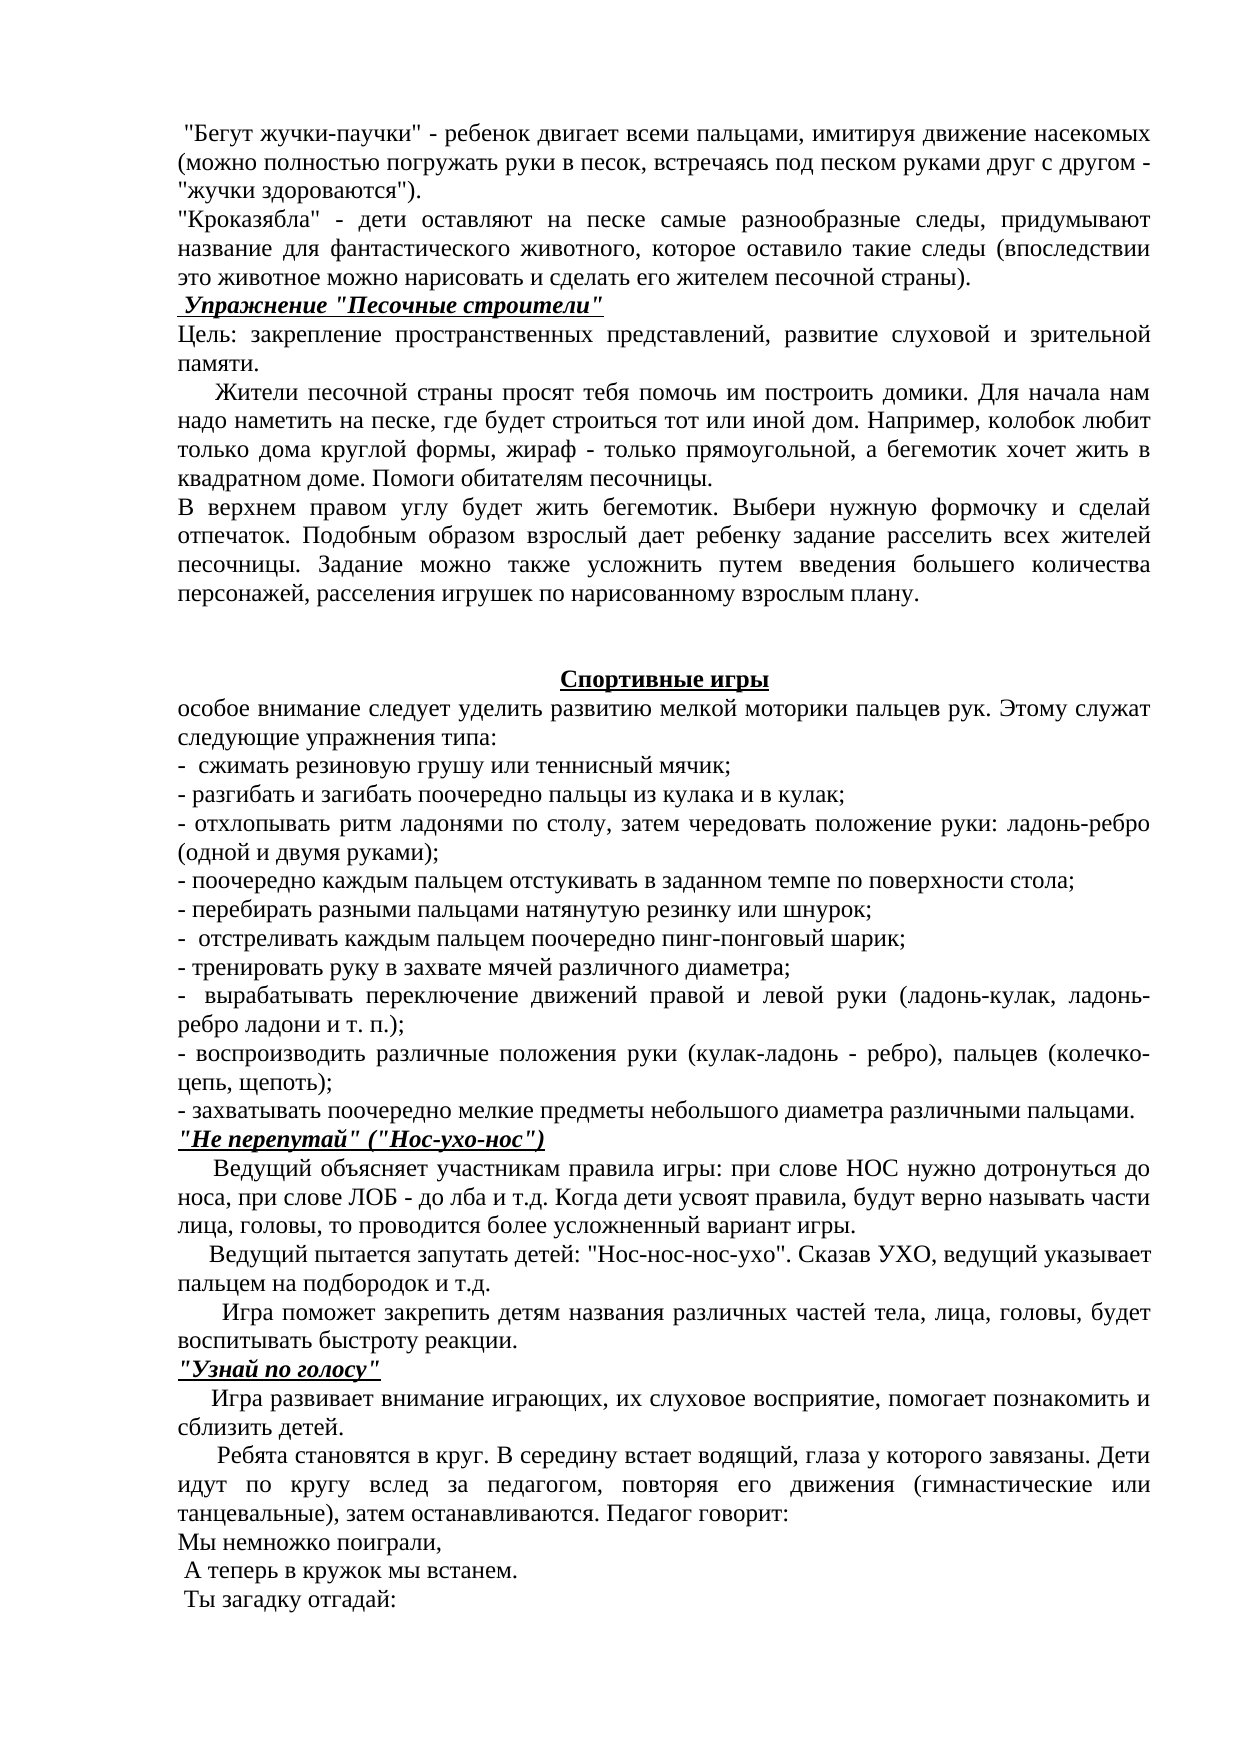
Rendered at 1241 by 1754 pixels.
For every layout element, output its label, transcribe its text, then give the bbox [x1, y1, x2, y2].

text Упражнение "Песочные строители" [177, 291, 1152, 319]
text А теперь в кружок мы встанем. [177, 1556, 1152, 1584]
text "Кроказябла" - дети оставляют на песке самые разнообразные следы, придумывают название для фантастического животного, которое оставило такие следы (впоследствии это животное можно нарисовать и сделать его жителем песочной страны). [177, 204, 1152, 291]
text - поочередно каждым пальцем отстукивать в заданном темпе по поверхности стола; [177, 866, 1152, 894]
text Мы немножко поиграли, [177, 1527, 1152, 1556]
text - отстреливать каждым пальцем поочередно пинг-понговый шарик; [177, 923, 1152, 952]
text Ребята становятся в круг. В середину встает водящий, глаза у которого завязаны. Дети идут по кругу вслед за педагогом, повторяя его движения (гимнастические или танцевальные), затем останавливаются. Педагог говорит: [177, 1441, 1152, 1527]
text - разгибать и загибать поочередно пальцы из кулака и в кулак; [177, 779, 1152, 808]
text Цель: закрепление пространственных представлений, развитие слуховой и зрительной памяти. [177, 319, 1152, 377]
text - перебирать разными пальцами натянутую резинку или шнурок; [177, 894, 1152, 923]
text - отхлопывать ритм ладонями по столу, затем чередовать положение руки: ладонь-ребро (одной и двумя руками); [177, 808, 1152, 866]
text Жители песочной страны просят тебя помочь им построить домики. Для начала нам надо наметить на песке, где будет строиться тот или иной дом. Например, колобок любит только дома круглой формы, жираф - только прямоугольной, а бегемотик хочет жить в квадратном доме. Помоги обитателям песочницы. [177, 377, 1152, 492]
text Ведущий пытается запутать детей: "Нос-нос-нос-ухо". Сказав УХО, ведущий указывает пальцем на подбородок и т.д. [177, 1239, 1152, 1297]
text - тренировать руку в захвате мячей различного диаметра; [177, 952, 1152, 981]
text - захватывать поочередно мелкие предметы небольшого диаметра различными пальцами. [177, 1096, 1152, 1124]
text Спортивные игры [177, 664, 1152, 693]
text "Не перепутай" ("Нос-ухо-нос") [177, 1124, 1152, 1153]
text "Бегут жучки-паучки" - ребенок двигает всеми пальцами, имитируя движение насекомых (можно полностью погружать руки в песок, встречаясь под песком руками друг с другом - "жучки здороваются"). [177, 118, 1152, 204]
text - воспроизводить различные положения руки (кулак-ладонь - ребро), пальцев (колечко-цепь, щепоть); [177, 1038, 1152, 1096]
text Игра поможет закрепить детям названия различных частей тела, лица, головы, будет воспитывать быстроту реакции. [177, 1297, 1152, 1354]
text Ты загадку отгадай: [177, 1584, 1152, 1613]
text - сжимать резиновую грушу или теннисный мячик; [177, 751, 1152, 779]
text В верхнем правом углу будет жить бегемотик. Выбери нужную формочку и сделай отпечаток. Подобным образом взрослый дает ребенку задание расселить всех жителей песочницы. Задание можно также усложнить путем введения большего количества персонажей, расселения игрушек по нарисованному взрослым плану. [177, 492, 1152, 607]
text Ведущий объясняет участникам правила игры: при слове НОС нужно дотронуться до носа, при слове ЛОБ - до лба и т.д. Когда дети усвоят правила, будут верно называть части лица, головы, то проводится более усложненный вариант игры. [177, 1153, 1152, 1239]
text особое внимание следует уделить развитию мелкой моторики пальцев рук. Этому служат следующие упражнения типа: [177, 693, 1152, 751]
text "Узнай по голосу" [177, 1354, 1152, 1383]
text - вырабатывать переключение движений правой и левой руки (ладонь-кулак, ладонь-ребро ладони и т. п.); [177, 981, 1152, 1038]
text Игра развивает внимание играющих, их слуховое восприятие, помогает познакомить и сблизить детей. [177, 1383, 1152, 1441]
